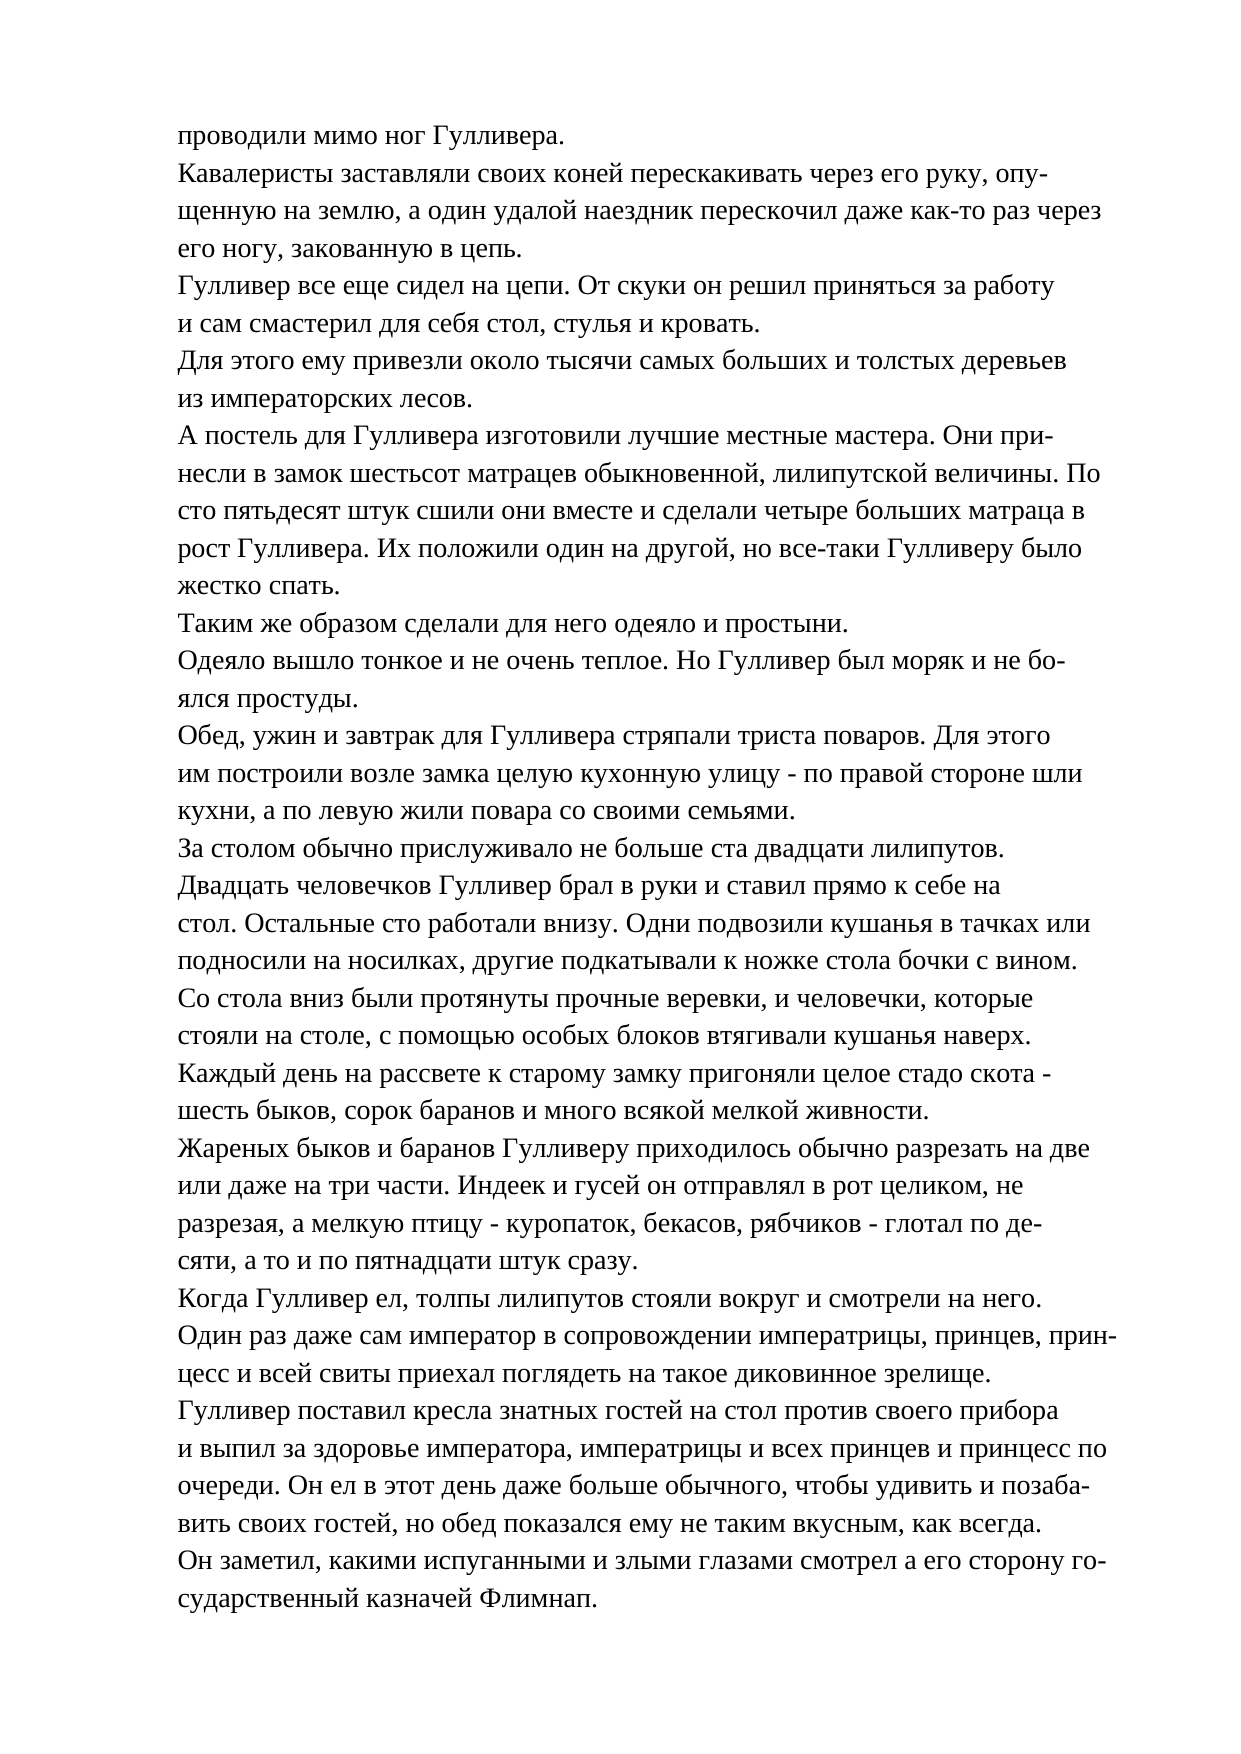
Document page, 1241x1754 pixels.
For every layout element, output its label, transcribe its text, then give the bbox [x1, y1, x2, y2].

text шесть быков, сорок баранов и много всякой мелкой живности. [177, 1093, 1152, 1126]
text или даже на три части. Индеек и гусей он отправлял в рот целиком, не [177, 1168, 1152, 1201]
text вить своих гостей, но обед показался ему не таким вкусным, как всегда. [177, 1506, 1152, 1538]
text сто пятьдесят штук сшили они вместе и сделали четыре больших матраца в [177, 493, 1152, 526]
text кухни, а по левую жили повара со своими семьями. [177, 793, 1152, 826]
text Обед, ужин и завтрак для Гулливера стряпали триста поваров. Для этого [177, 718, 1152, 751]
text рост Гулливера. Их положили один на другой, но все-таки Гулливеру было [177, 531, 1152, 563]
text сударственный казначей Флимнап. [177, 1581, 1152, 1613]
text стол. Остальные сто работали внизу. Одни подвозили кушанья в тачках или [177, 906, 1152, 938]
text Он заметил, какими испуганными и злыми глазами смотрел а его сторону го- [177, 1543, 1152, 1576]
text сяти, а то и по пятнадцати штук сразу. [177, 1243, 1152, 1276]
text Гулливер поставил кресла знатных гостей на стол против своего прибора [177, 1393, 1152, 1426]
text им построили возле замка целую кухонную улицу - по правой стороне шли [177, 756, 1152, 788]
text цесс и всей свиты приехал поглядеть на такое диковинное зрелище. [177, 1356, 1152, 1388]
text щенную на землю, а один удалой наездник перескочил даже как-то раз через [177, 193, 1152, 226]
text подносили на носилках, другие подкатывали к ножке стола бочки с вином. [177, 943, 1152, 976]
text ялся простуды. [177, 681, 1152, 713]
text и сам смастерил для себя стол, стулья и кровать. [177, 306, 1152, 338]
text Кавалеристы заставляли своих коней перескакивать через его руку, опу- [177, 156, 1152, 188]
text Одеяло вышло тонкое и не очень теплое. Но Гулливер был моряк и не бо- [177, 643, 1152, 676]
text Таким же образом сделали для него одеяло и простыни. [177, 606, 1152, 638]
text проводили мимо ног Гулливера. [177, 118, 1152, 151]
text очереди. Он ел в этот день даже больше обычного, чтобы удивить и позаба- [177, 1468, 1152, 1501]
text Для этого ему привезли около тысячи самых больших и толстых деревьев [177, 343, 1152, 376]
text жестко спать. [177, 568, 1152, 601]
text стояли на столе, с помощью особых блоков втягивали кушанья наверх. [177, 1018, 1152, 1051]
text Каждый день на рассвете к старому замку пригоняли целое стадо скота - [177, 1056, 1152, 1088]
text Двадцать человечков Гулливер брал в руки и ставил прямо к себе на [177, 868, 1152, 901]
text несли в замок шестьсот матрацев обыкновенной, лилипутской величины. По [177, 456, 1152, 488]
text и выпил за здоровье императора, императрицы и всех принцев и принцесс по [177, 1431, 1152, 1463]
text разрезая, а мелкую птицу - куропаток, бекасов, рябчиков - глотал по де- [177, 1206, 1152, 1238]
text А постель для Гулливера изготовили лучшие местные мастера. Они при- [177, 418, 1152, 451]
text Гулливер все еще сидел на цепи. От скуки он решил приняться за работу [177, 268, 1152, 301]
text его ногу, закованную в цепь. [177, 231, 1152, 263]
text Со стола вниз были протянуты прочные веревки, и человечки, которые [177, 981, 1152, 1013]
text Когда Гулливер ел, толпы лилипутов стояли вокруг и смотрели на него. [177, 1281, 1152, 1313]
text Жареных быков и баранов Гулливеру приходилось обычно разрезать на две [177, 1131, 1152, 1163]
text Один раз даже сам император в сопровождении императрицы, принцев, прин- [177, 1318, 1152, 1351]
text За столом обычно прислуживало не больше ста двадцати лилипутов. [177, 831, 1152, 863]
text из императорских лесов. [177, 381, 1152, 413]
